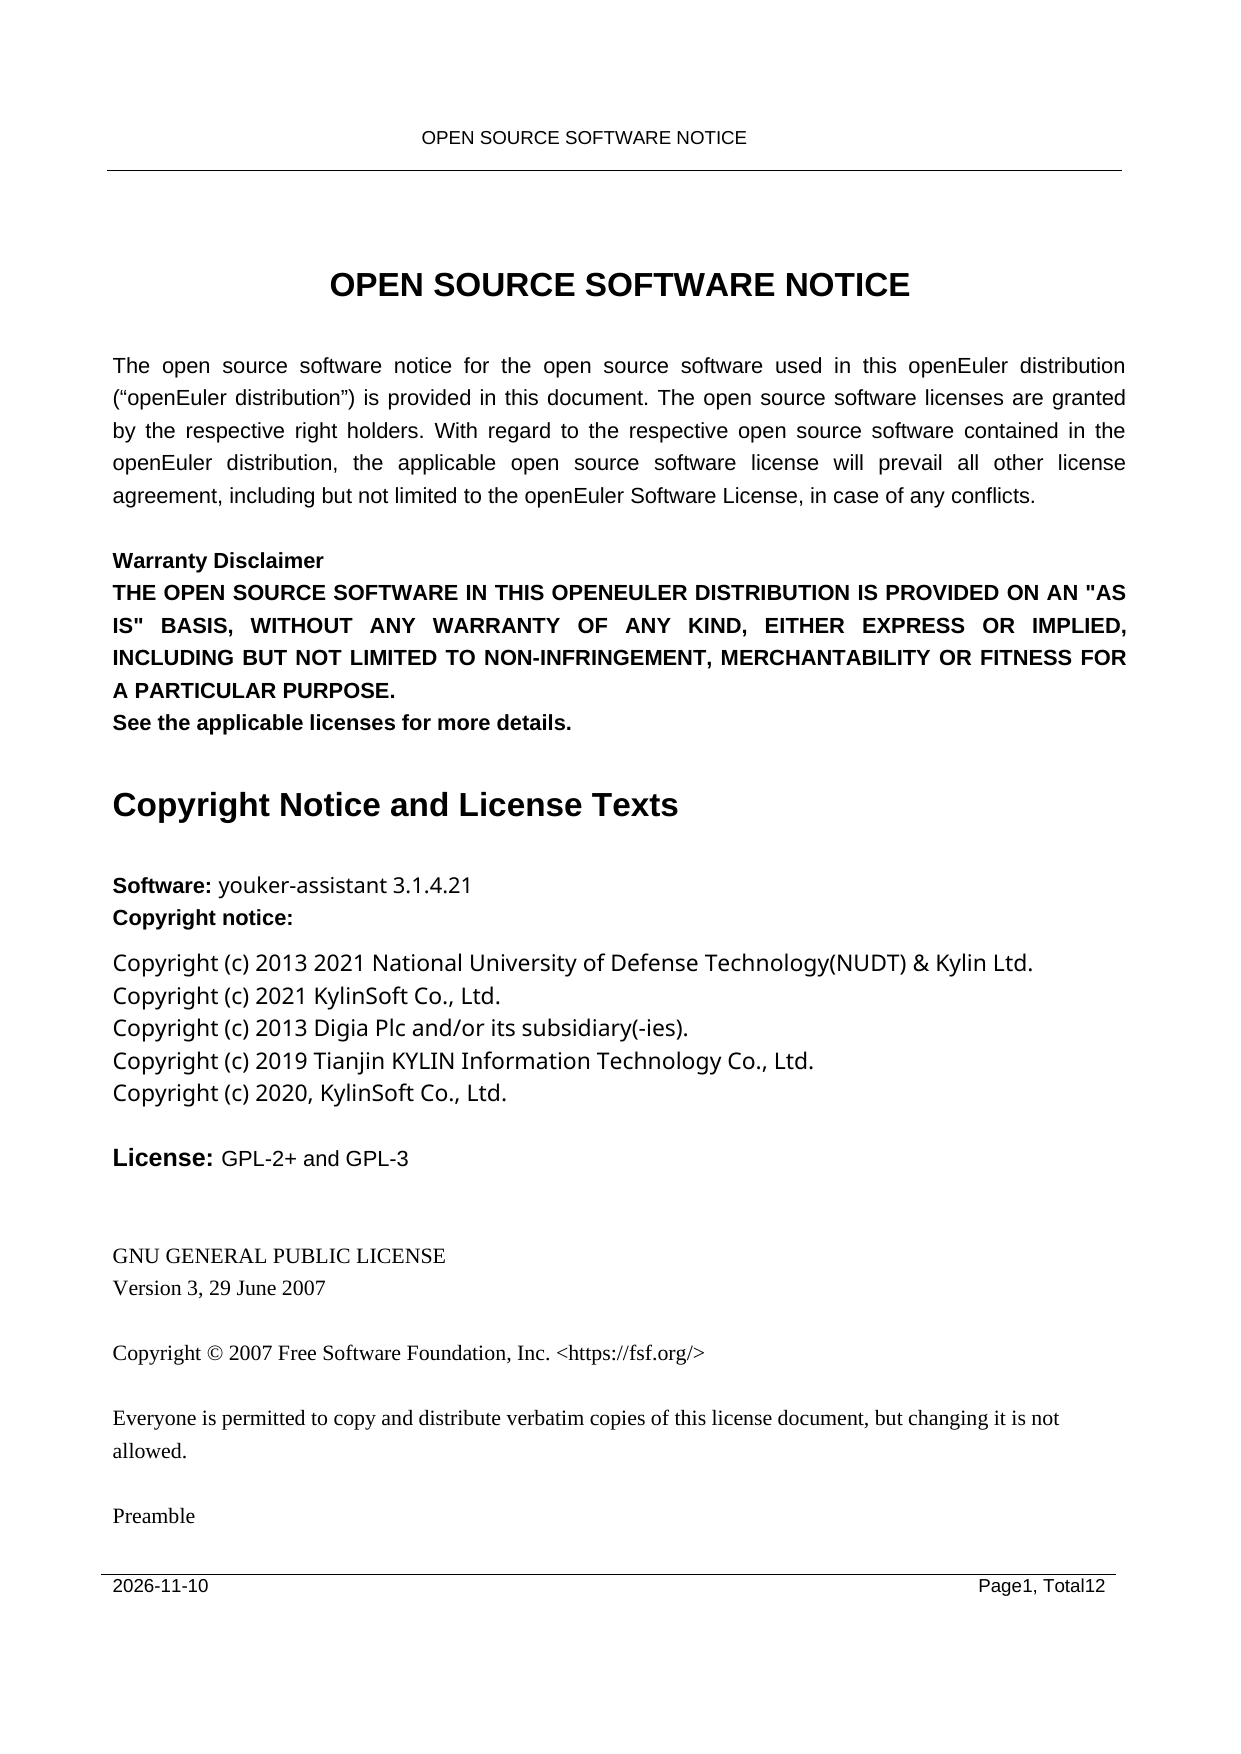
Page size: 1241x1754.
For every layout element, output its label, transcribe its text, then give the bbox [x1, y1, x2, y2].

text Copyright Notice and License Texts [112, 771, 1128, 836]
text License: GPL-2+ and GPL-3 [112, 1142, 1128, 1174]
text Copyright notice: [112, 901, 1128, 934]
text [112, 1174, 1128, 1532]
text THE OPEN SOURCE SOFTWARE IN THIS OPENEULER DISTRIBUTION IS PROVIDED ON AN "AS IS" BASIS, WITHOUT ANY WARRANTY OF ANY KIND, EITHER EXPRESS OR IMPLIED, INCLUDING BUT NOT LIMITED TO NON-INFRINGEMENT, MERCHANTABILITY OR FITNESS FOR A PARTICULAR PURPOSE. See the applicable licenses for more details. [112, 576, 1128, 739]
text Copyright (c) 2013 2021 National University of Defense Technology(NUDT) & Kylin Ltd. Copyright (c) 2021 KylinSoft Co., Ltd. Copyright (c) 2013 Digia Plc and/or its subsidiary(-ies). Copyright (c) 2019 Tianjin KYLIN Information Technology Co., Ltd. Copyright (c) 2020, KylinSoft Co., Ltd. [112, 947, 1128, 1142]
text Warranty Disclaimer [112, 544, 1128, 576]
text The open source software notice for the open source software used in this openEuler distribution (“openEuler distribution”) is provided in this document. The open source software licenses are granted by the respective right holders. With regard to the respective open source software contained in the openEuler distribution, the applicable open source software license will prevail all other license agreement, including but not limited to the openEuler Software License, in case of any conflicts. [112, 349, 1128, 511]
text OPEN SOURCE SOFTWARE NOTICE [112, 251, 1128, 316]
title Software: youker-assistant 3.1.4.21 [112, 869, 1128, 901]
